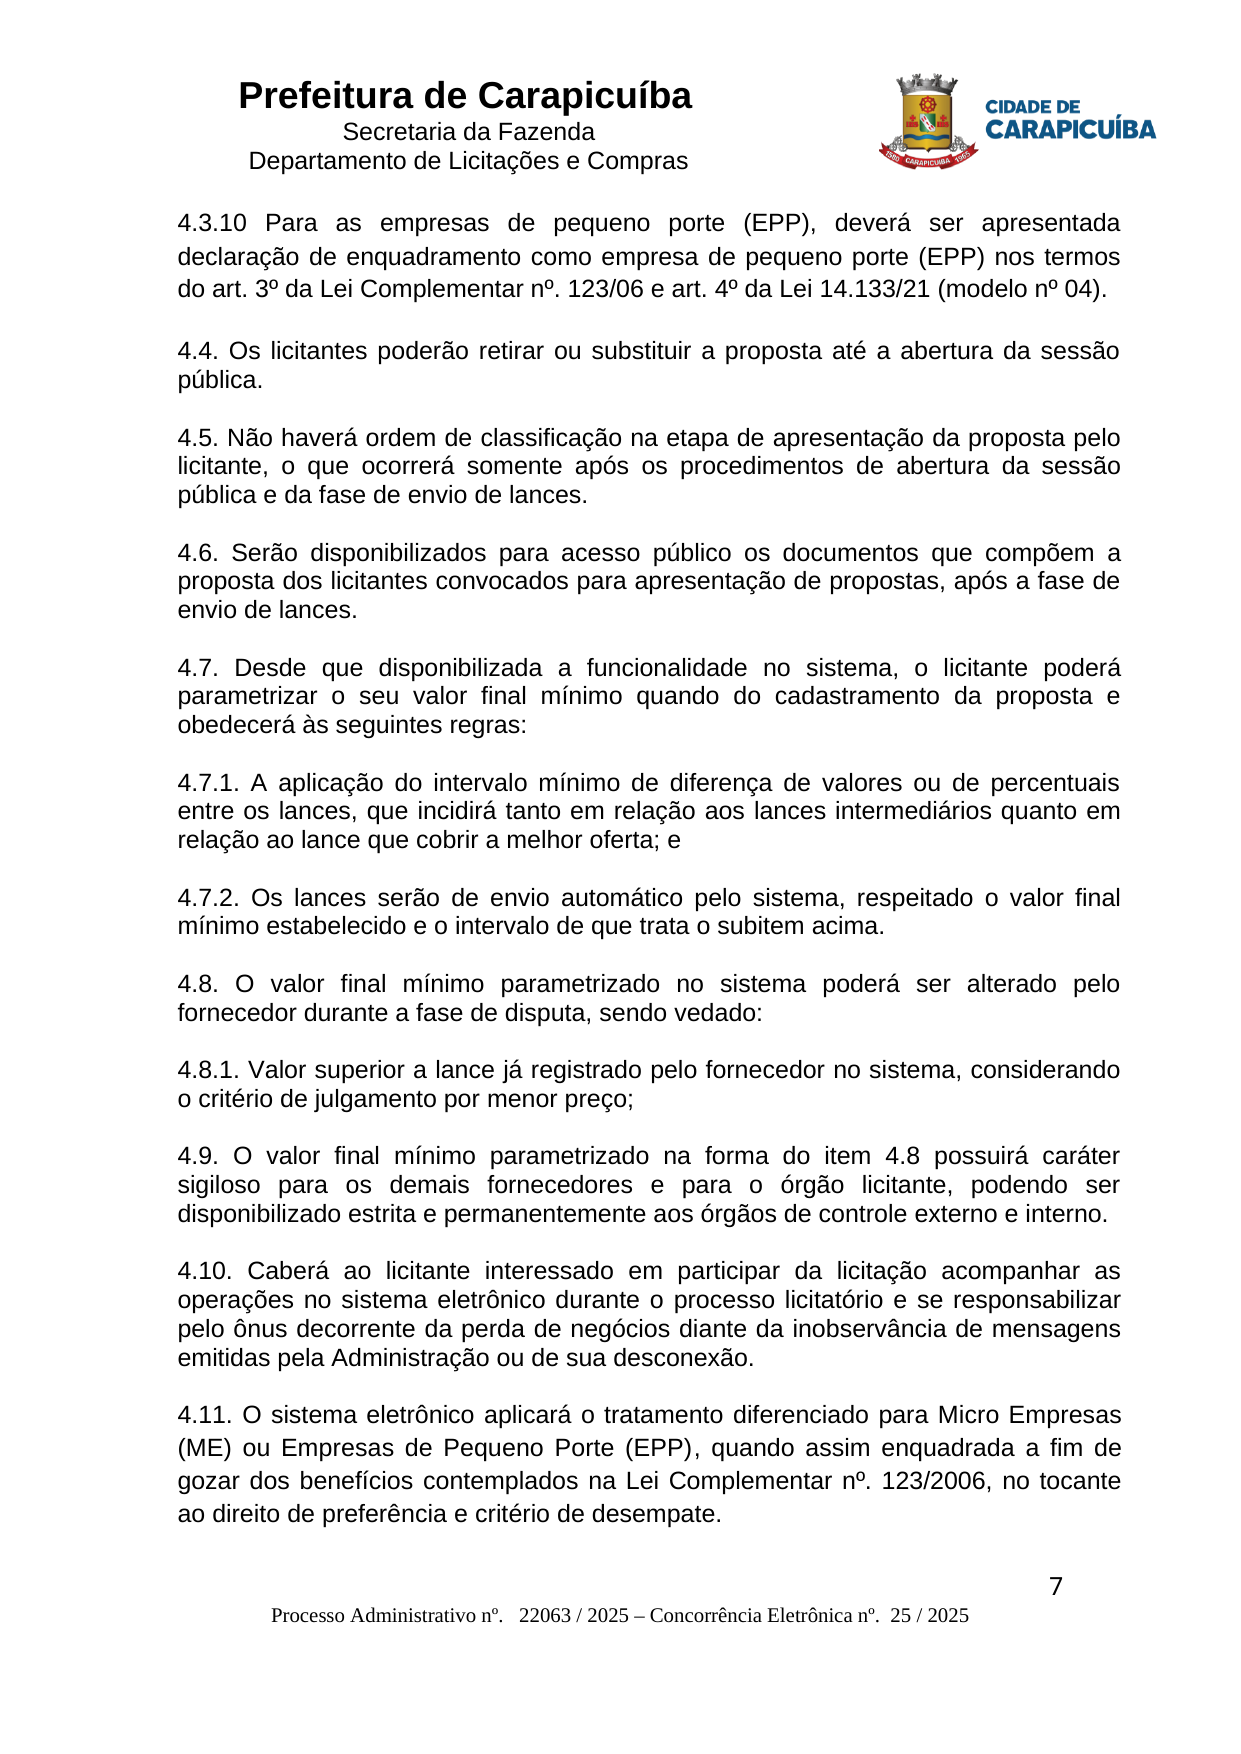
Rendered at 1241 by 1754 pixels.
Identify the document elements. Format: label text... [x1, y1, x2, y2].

text 4.7.2. Os lances serão de envio automático pelo sistema, respeitado o valor final mínimo estabelecido e o intervalo de que trata o subitem acima. [177, 882, 1122, 940]
text 4.9. O valor final mínimo parametrizado na forma do item 4.8 possuirá caráter sigiloso para os demais fornecedores e para o órgão licitante, podendo ser disponibilizado estrita e permanentemente aos órgãos de controle externo e interno. [177, 1141, 1122, 1227]
text 4.3.10 Para as empresas de pequeno porte (EPP), deverá ser apresentada declaração de enquadramento como empresa de pequeno porte (EPP) nos termos do art. 3º da Lei Complementar nº. 123/06 e art. 4º da Lei 14.133/21 (modelo nº 04). [177, 208, 1122, 303]
text 4.7. Desde que disponibilizada a funcionalidade no sistema, o licitante poderá parametrizar o seu valor final mínimo quando do cadastramento da proposta e obedecerá às seguintes regras: [177, 652, 1122, 739]
text 4.6. Serão disponibilizados para acesso público os documentos que compõem a proposta dos licitantes convocados para apresentação de propostas, após a fase de envio de lances. [177, 537, 1122, 624]
picture [877, 65, 1159, 172]
text 4.4. Os licitantes poderão retirar ou substituir a proposta até a abertura da sessão pública. [177, 336, 1122, 394]
text 4.8. O valor final mínimo parametrizado no sistema poderá ser alterado pelo fornecedor durante a fase de disputa, sendo vedado: [177, 969, 1122, 1026]
text 4.10. Caberá ao licitante interessado em participar da licitação acompanhar as operações no sistema eletrônico durante o processo licitatório e se responsabilizar pelo ônus decorrente da perda de negócios diante da inobservância de mensagens emitidas pela Administração ou de sua desconexão. [177, 1256, 1122, 1371]
text 4.5. Não haverá ordem de classificação na etapa de apresentação da proposta pelo licitante, o que ocorrerá somente após os procedimentos de abertura da sessão pública e da fase de envio de lances. [177, 422, 1122, 509]
text 4.11. O sistema eletrônico aplicará o tratamento diferenciado para Micro Empresas (ME) ou Empresas de Pequeno Porte (EPP), quando assim enquadrada a fim de gozar dos benefícios contemplados na Lei Complementar nº. 123/2006, no tocante ao direito de preferência e critério de desempate. [177, 1400, 1122, 1528]
text 4.8.1. Valor superior a lance já registrado pelo fornecedor no sistema, considerando o critério de julgamento por menor preço; [177, 1055, 1122, 1112]
text 4.7.1. A aplicação do intervalo mínimo de diferença de valores ou de percentuais entre os lances, que incidirá tanto em relação aos lances intermediários quanto em relação ao lance que cobrir a melhor oferta; e [177, 767, 1122, 854]
